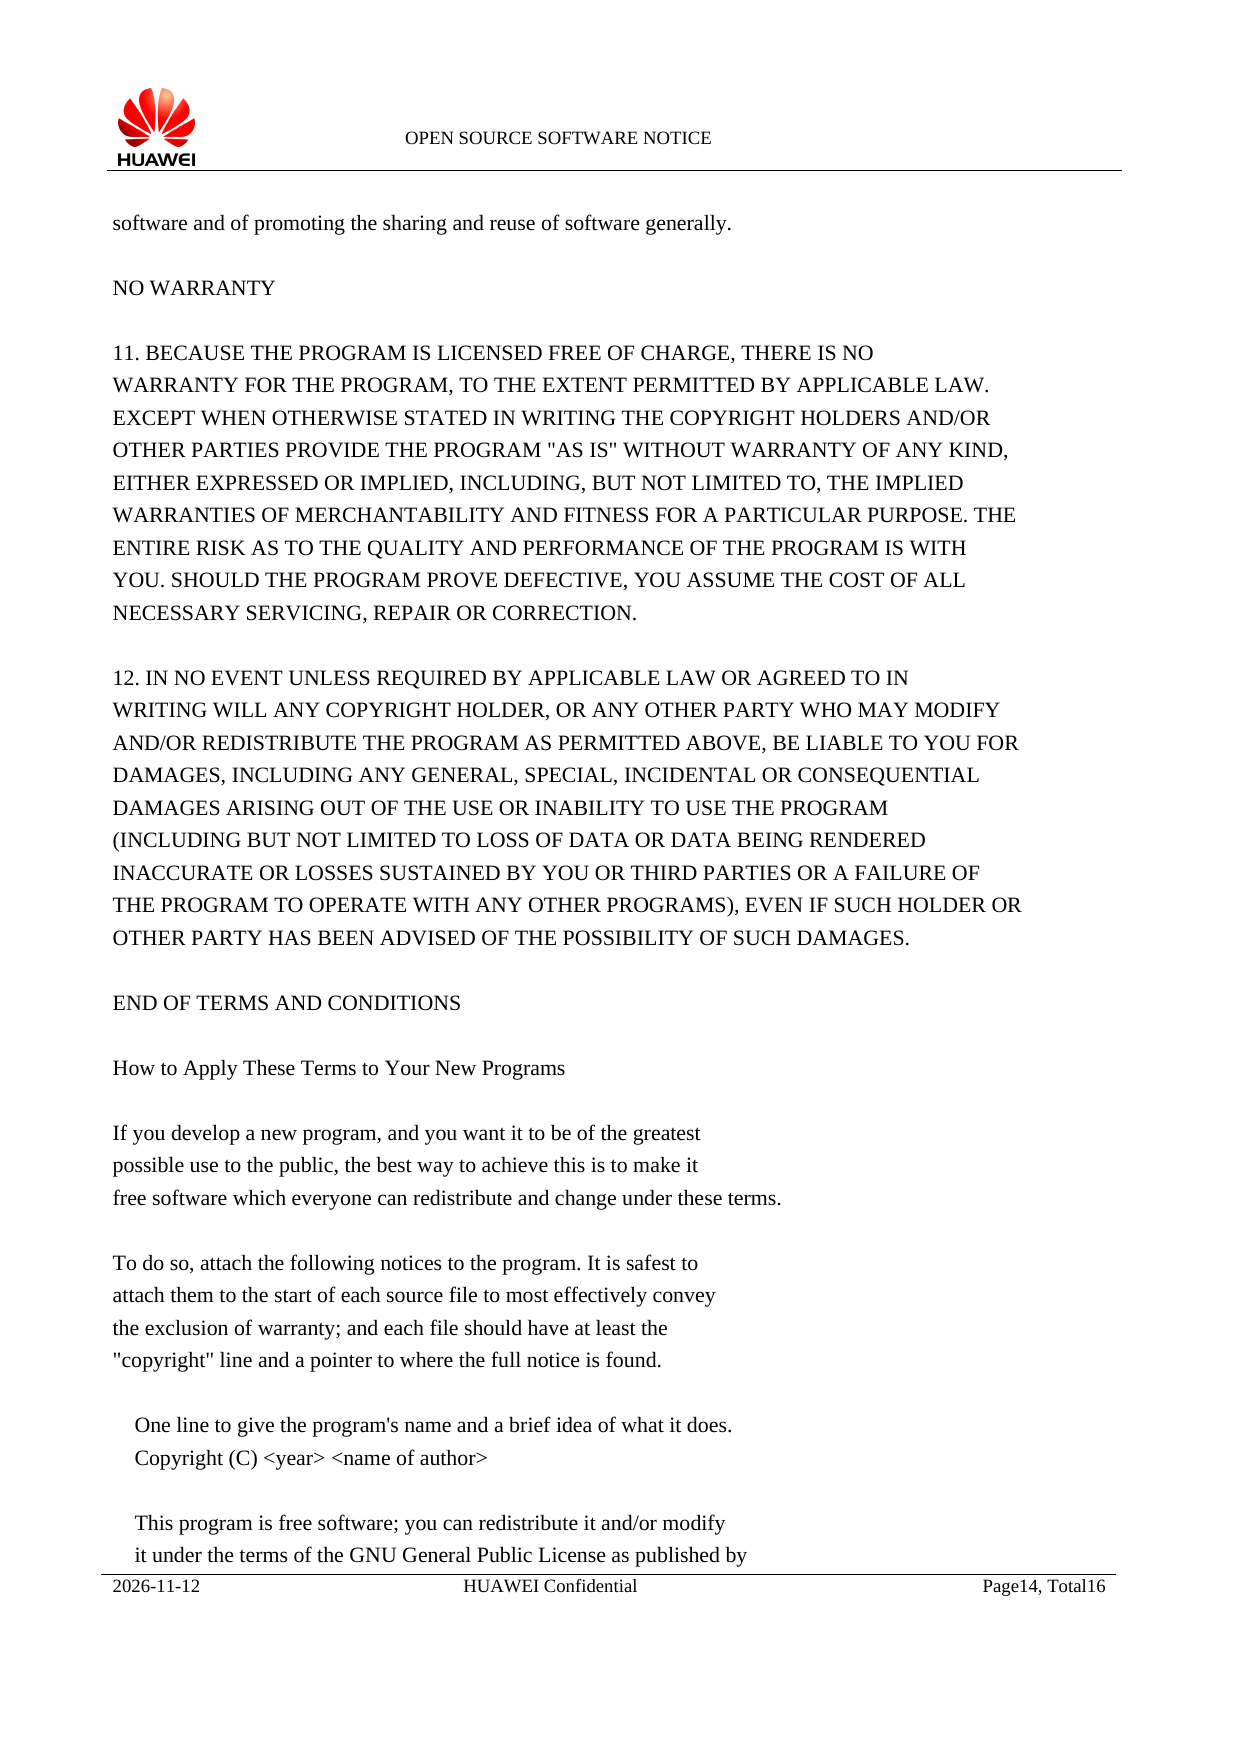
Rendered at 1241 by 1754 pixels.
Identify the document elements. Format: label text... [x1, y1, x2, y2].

picture [118, 88, 195, 166]
